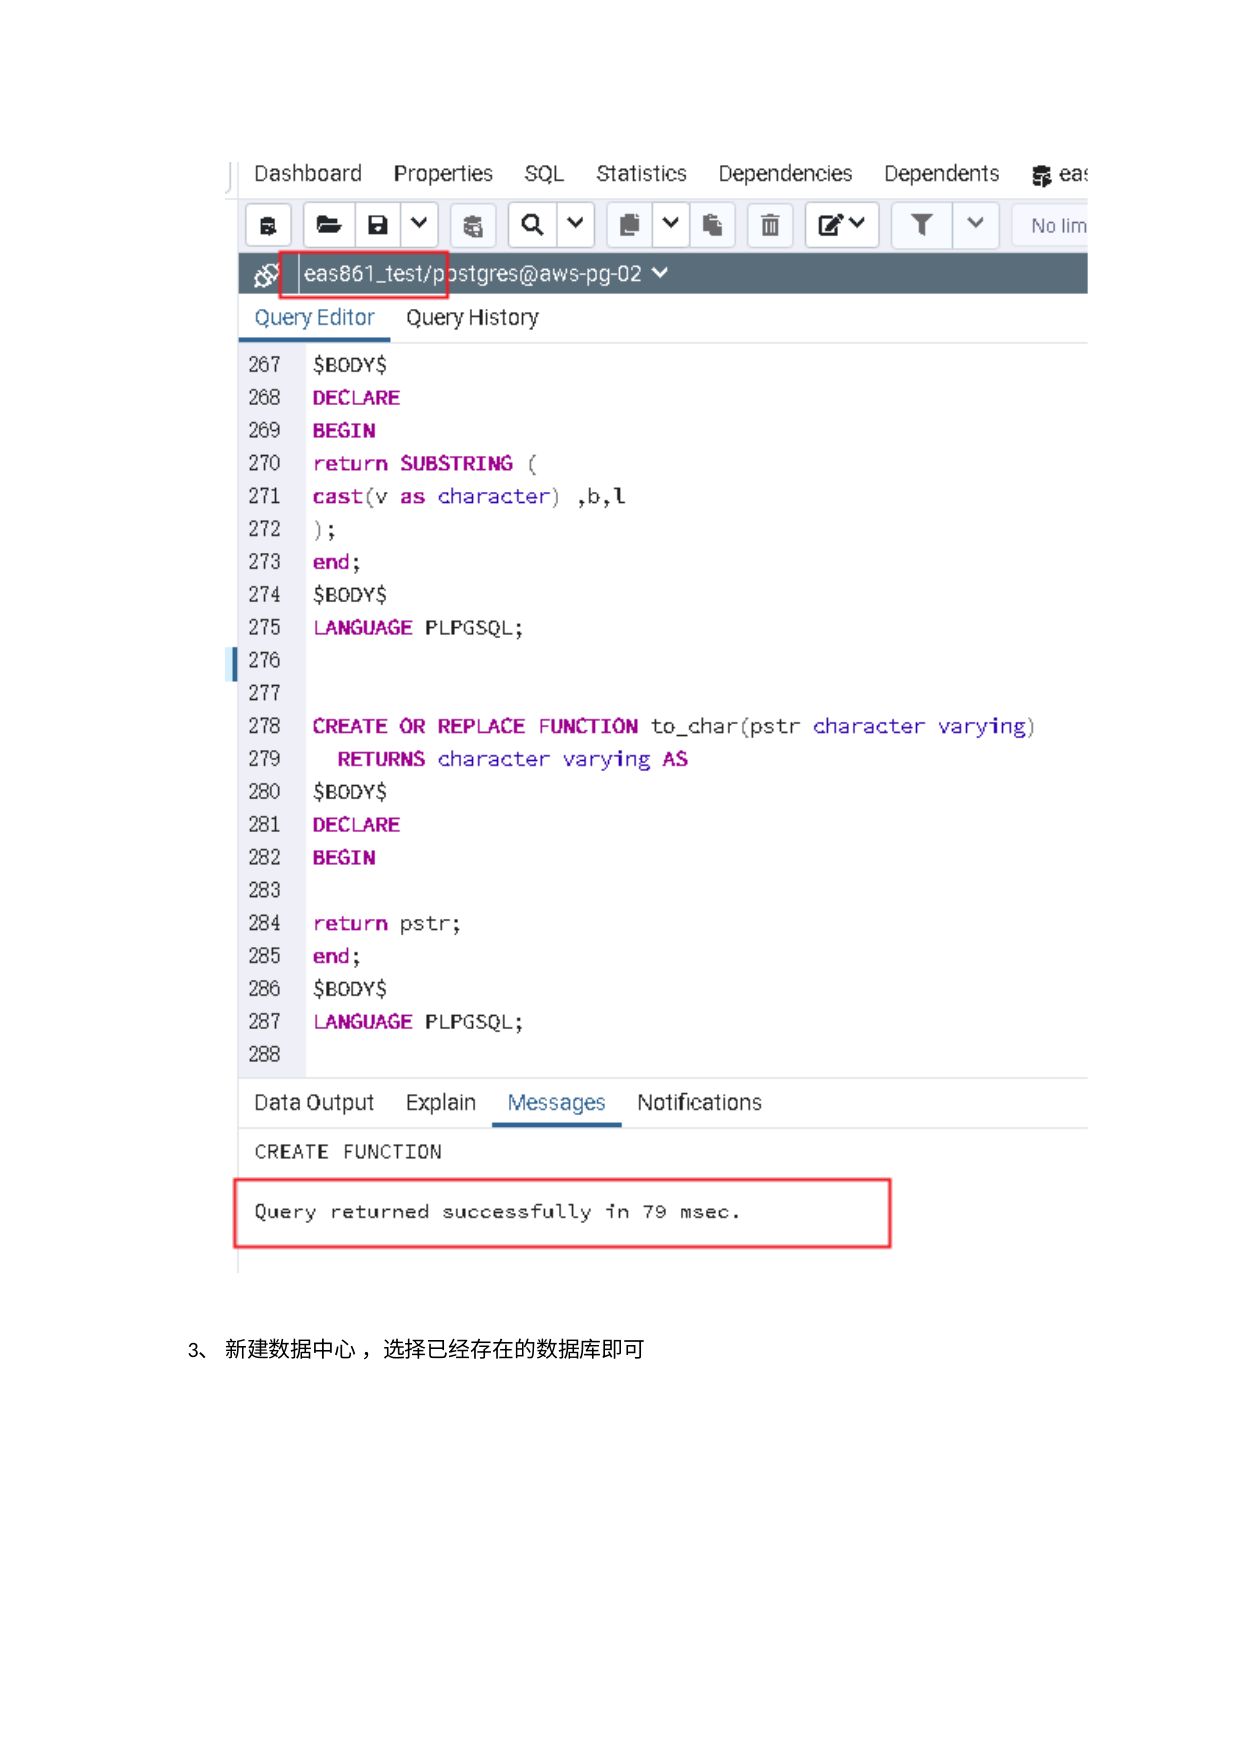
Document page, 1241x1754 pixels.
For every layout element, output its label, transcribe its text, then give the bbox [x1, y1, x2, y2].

list 新建数据中心 ，选择已经存在的数据库即可 [187, 1332, 1053, 1364]
picture [225, 162, 1088, 1273]
